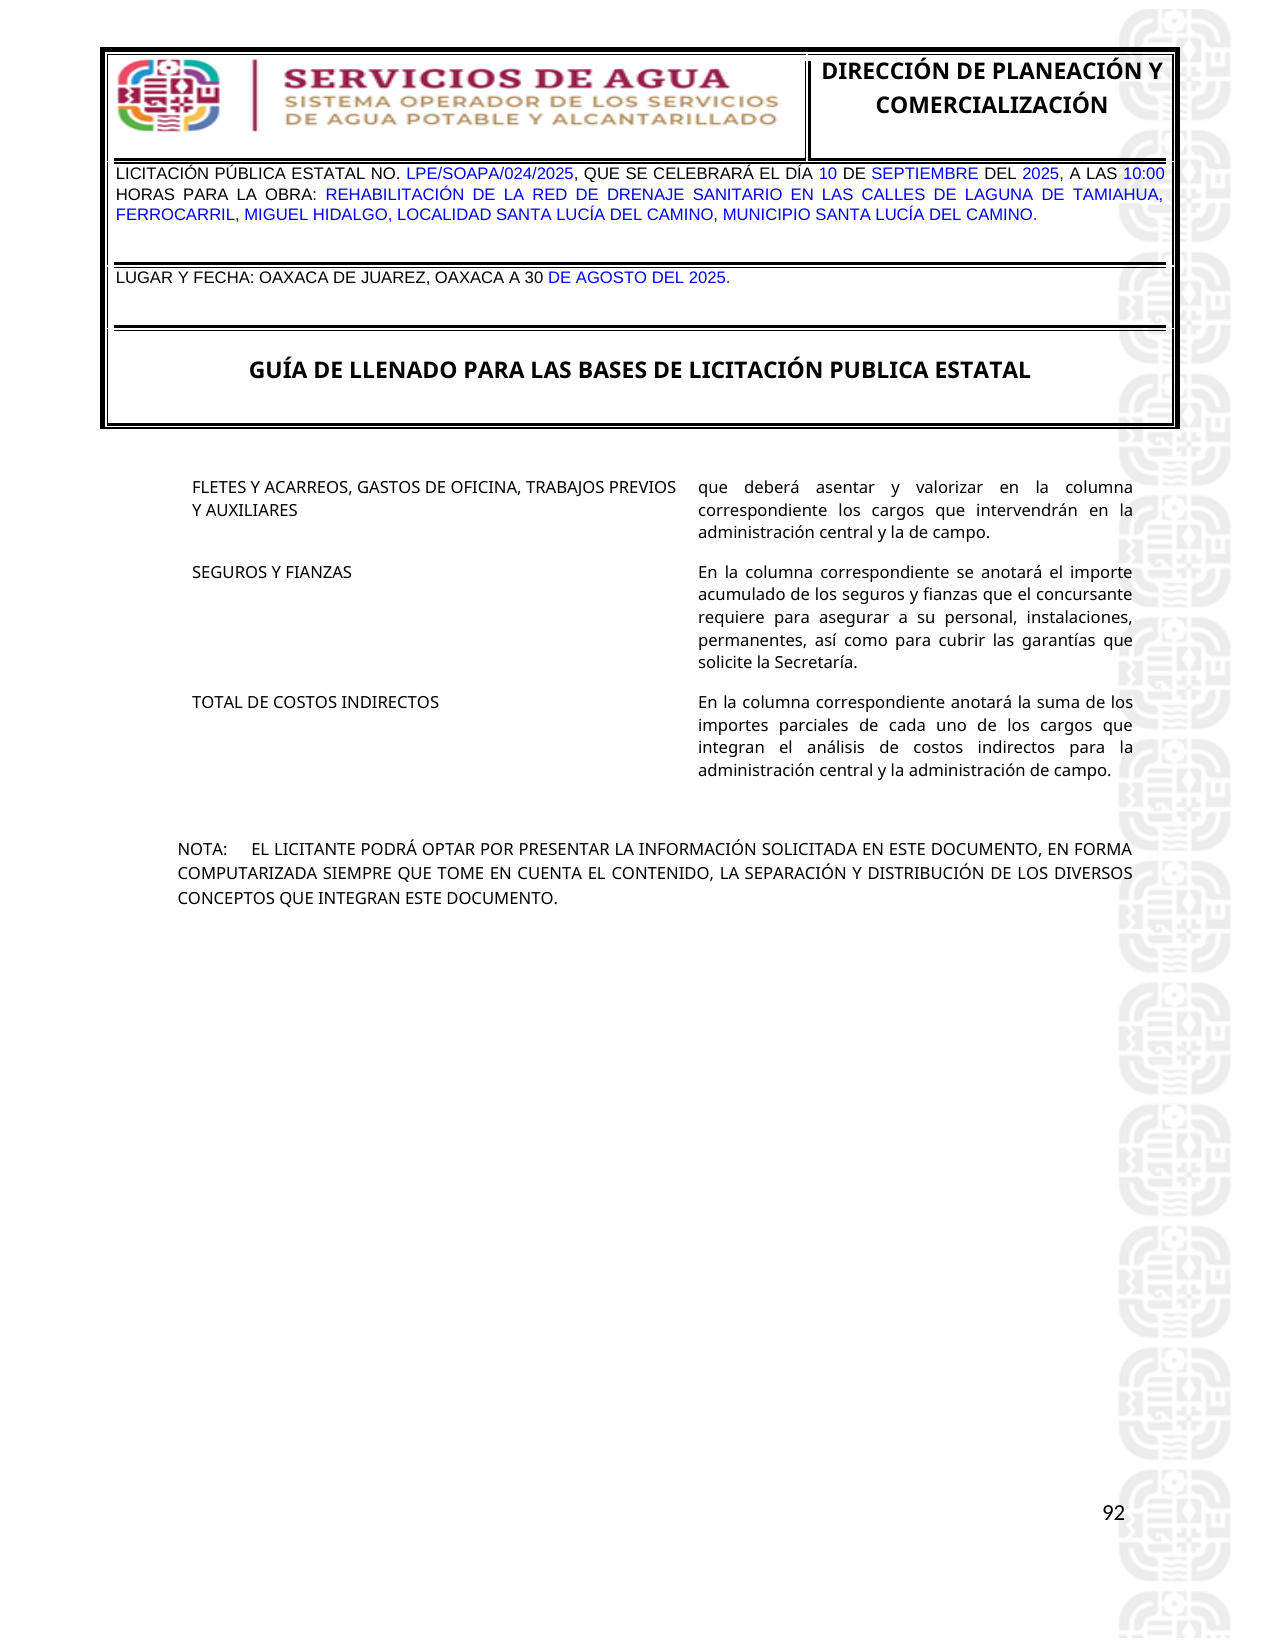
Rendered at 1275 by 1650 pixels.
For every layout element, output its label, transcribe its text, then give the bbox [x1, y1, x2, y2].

picture [1103, 52, 1175, 427]
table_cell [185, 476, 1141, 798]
picture [1103, 9, 1233, 1638]
picture [113, 55, 787, 144]
text NOTA: EL LICITANTE PODRÁ OPTAR POR PRESENTAR LA INFORMACIÓN SOLICITADA EN ESTE DOCUMENTO, EN FORMA COMPUTARIZADA SIEMPRE QUE TOME EN CUENTA EL CONTENIDO, LA SEPARACIÓN Y DISTRIBUCIÓN DE LOS DIVERSOS CONCEPTOS QUE INTEGRAN ESTE DOCUMENTO. [177, 837, 1133, 909]
